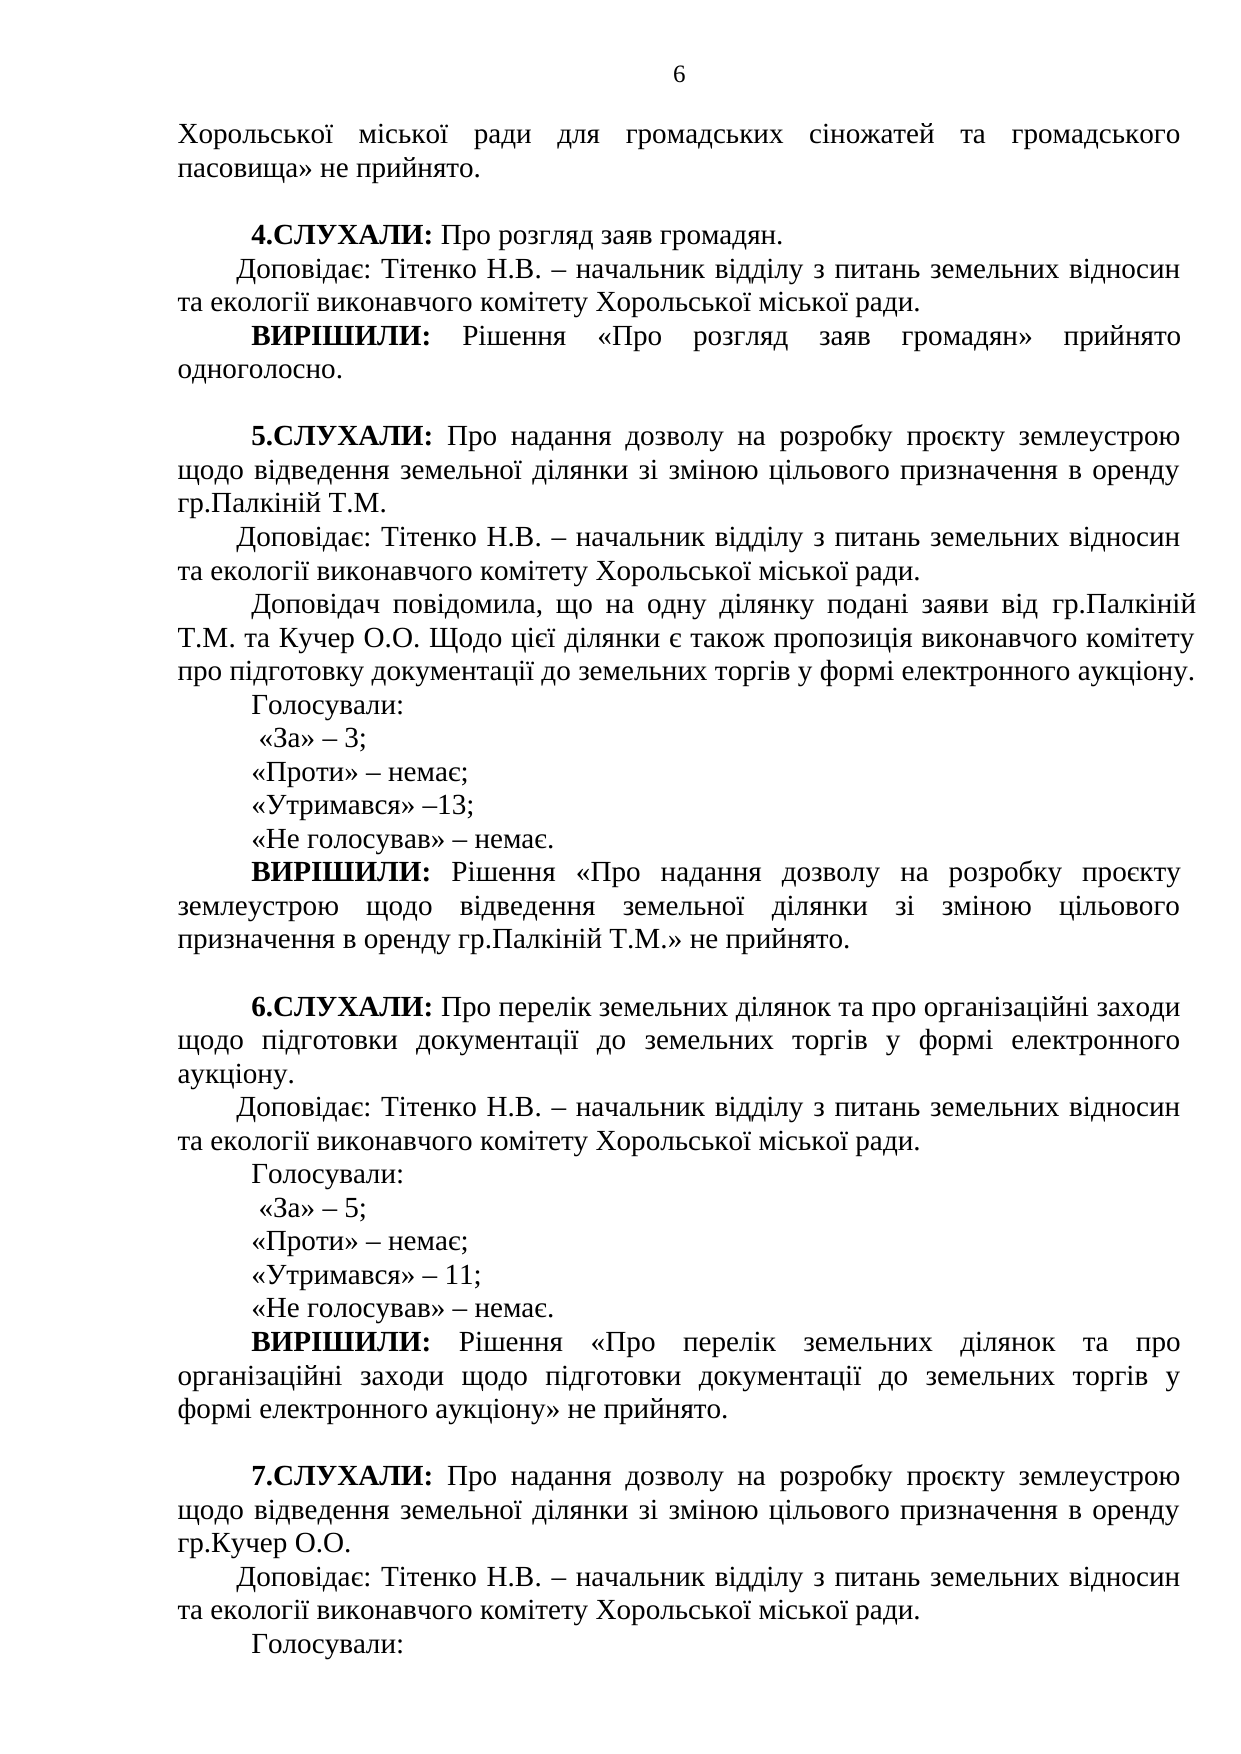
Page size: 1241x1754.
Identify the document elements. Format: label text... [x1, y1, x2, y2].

text Доповідає: Тітенко Н.В. – начальник відділу з питань земельних відносин та екології виконавчого комітету Хорольської міської ради. [177, 251, 1181, 318]
text «Не голосував» – немає. [177, 821, 1181, 854]
text «Проти» – немає; [177, 754, 1181, 787]
text Голосували: [177, 1626, 1181, 1659]
text Голосували: [177, 1156, 1181, 1190]
text ВИРІШИЛИ: Рішення «Про перелік земельних ділянок та про організаційні заходи щодо підготовки документації до земельних торгів у формі електронного аукціону» не прийнято. [177, 1324, 1181, 1425]
text Доповідає: Тітенко Н.В. – начальник відділу з питань земельних відносин та екології виконавчого комітету Хорольської міської ради. [177, 1089, 1181, 1156]
text 4.СЛУХАЛИ: Про розгляд заяв громадян. [177, 217, 1181, 251]
text 6.СЛУХАЛИ: Про перелік земельних ділянок та про організаційні заходи щодо підготовки документації до земельних торгів у формі електронного аукціону. [177, 989, 1181, 1089]
text ВИРІШИЛИ: Рішення «Про розгляд заяв громадян» прийнято одноголосно. [177, 318, 1181, 385]
text «Проти» – немає; [177, 1223, 1181, 1257]
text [177, 117, 1181, 184]
text «Утримався» –13; [177, 787, 1181, 821]
text «За» – 3; [177, 720, 1181, 754]
text Доповідає: Тітенко Н.В. – начальник відділу з питань земельних відносин та екології виконавчого комітету Хорольської міської ради. [177, 519, 1181, 586]
text «Утримався» – 11; [177, 1257, 1181, 1291]
text Доповідає: Тітенко Н.В. – начальник відділу з питань земельних відносин та екології виконавчого комітету Хорольської міської ради. [177, 1559, 1181, 1626]
text 5.СЛУХАЛИ: Про надання дозволу на розробку проєкту землеустрою щодо відведення земельної ділянки зі зміною цільового призначення в оренду гр.Палкіній Т.М. [177, 418, 1181, 519]
text Доповідач повідомила, що на одну ділянку подані заяви від гр.Палкіній Т.М. та Кучер О.О. Щодо цієї ділянки є також пропозиція виконавчого комітету про підготовку документації до земельних торгів у формі електронного аукціону. [177, 586, 1196, 687]
text 7.СЛУХАЛИ: Про надання дозволу на розробку проєкту землеустрою щодо відведення земельної ділянки зі зміною цільового призначення в оренду гр.Кучер О.О. [177, 1458, 1181, 1559]
text Голосували: [177, 687, 1181, 720]
text «За» – 5; [177, 1190, 1181, 1223]
text «Не голосував» – немає. [177, 1291, 1181, 1324]
text ВИРІШИЛИ: Рішення «Про надання дозволу на розробку проєкту землеустрою щодо відведення земельної ділянки зі зміною цільового призначення в оренду гр.Палкіній Т.М.» не прийнято. [177, 854, 1181, 955]
